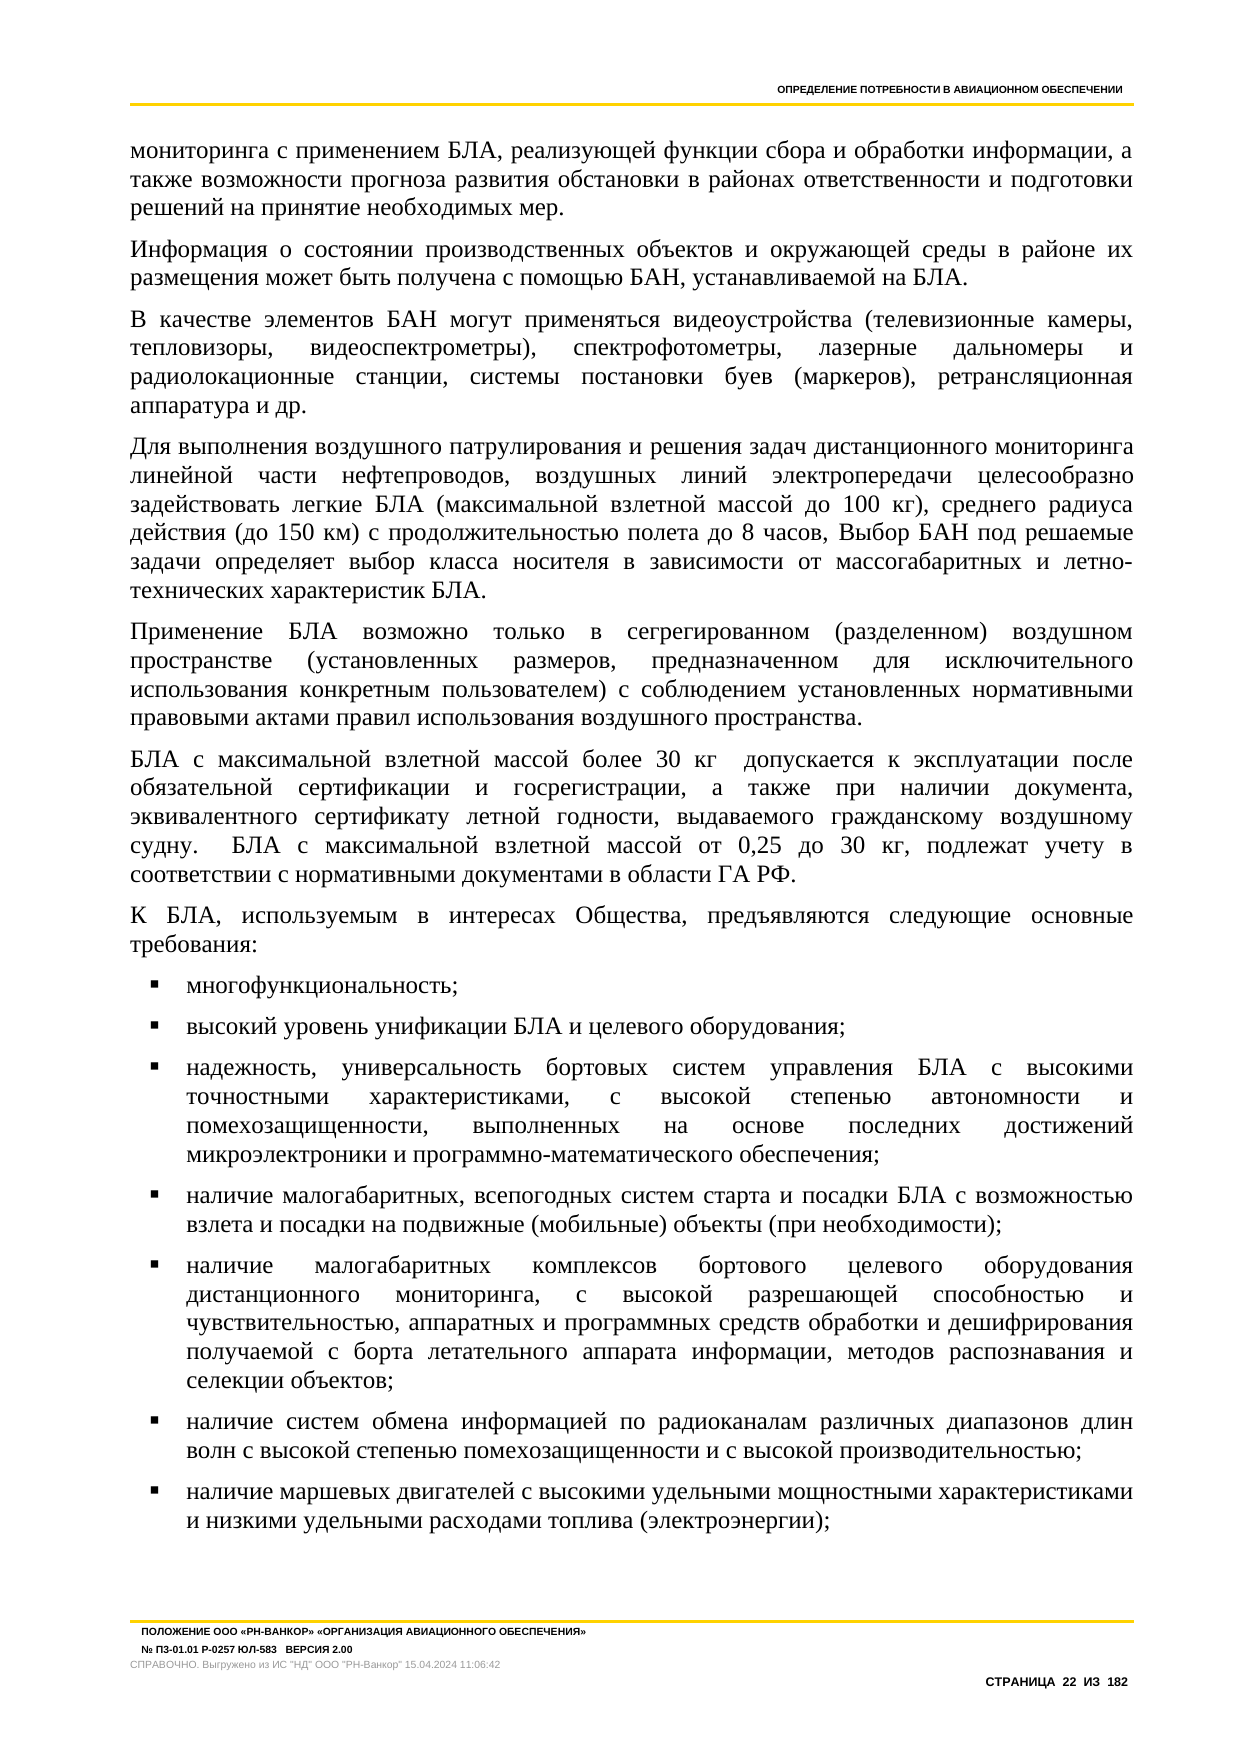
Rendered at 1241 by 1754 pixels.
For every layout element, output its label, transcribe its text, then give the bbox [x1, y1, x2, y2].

list наличие маршевых двигателей с высокими удельными мощностными характеристиками и низкими удельными расходами топлива (электроэнергии); [149, 1476, 1134, 1534]
text К БЛА, используемым в интересах Общества, предъявляются следующие основные требования: [130, 900, 1134, 957]
text В качестве элементов БАН могут применяться видеоустройства (телевизионные камеры, тепловизоры, видеоспектрометры), спектрофотометры, лазерные дальномеры и радиолокационные станции, системы постановки буев (маркеров), ретрансляционная аппаратура и др. [130, 304, 1134, 419]
text Информация о состоянии производственных объектов и окружающей среды в районе их размещения может быть получена с помощью БАН, устанавливаемой на БЛА. [130, 234, 1134, 291]
list наличие малогабаритных комплексов бортового целевого оборудования дистанционного мониторинга, с высокой разрешающей способностью и чувствительностью, аппаратных и программных средств обработки и дешифрирования получаемой с борта летательного аппарата информации, методов распознавания и селекции объектов; [149, 1250, 1134, 1394]
list надежность, универсальность бортовых систем управления БЛА с высокими точностными характеристиками, с высокой степенью автономности и помехозащищенности, выполненных на основе последних достижений микроэлектроники и программно-математического обеспечения; [149, 1052, 1134, 1167]
text Применение БЛА возможно только в сегрегированном (разделенном) воздушном пространстве (установленных размеров, предназначенном для исключительного использования конкретным пользователем) с соблюдением установленных нормативными правовыми актами правил использования воздушного пространства. [130, 616, 1134, 731]
list многофункциональность; [149, 970, 1134, 999]
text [130, 135, 1134, 221]
text БЛА с максимальной взлетной массой более 30 кг допускается к эксплуатации после обязательной сертификации и госрегистрации, а также при наличии документа, эквивалентного сертификату летной годности, выдаваемого гражданскому воздушному судну. БЛА с максимальной взлетной массой от 0,25 до 30 кг, подлежат учету в соответствии с нормативными документами в области ГА РФ. [130, 744, 1134, 887]
list высокий уровень унификации БЛА и целевого оборудования; [149, 1011, 1134, 1040]
text Для выполнения воздушного патрулирования и решения задач дистанционного мониторинга линейной части нефтепроводов, воздушных линий электропередачи целесообразно задействовать легкие БЛА (максимальной взлетной массой до 100 кг), среднего радиуса действия (до 150 км) с продолжительностью полета до 8 часов, Выбор БАН под решаемые задачи определяет выбор класса носителя в зависимости от массогабаритных и летно-технических характеристик БЛА. [130, 431, 1134, 604]
list наличие малогабаритных, всепогодных систем старта и посадки БЛА с возможностью взлета и посадки на подвижные (мобильные) объекты (при необходимости); [149, 1180, 1134, 1237]
list наличие систем обмена информацией по радиоканалам различных диапазонов длин волн с высокой степенью помехозащищенности и с высокой производительностью; [149, 1406, 1134, 1464]
